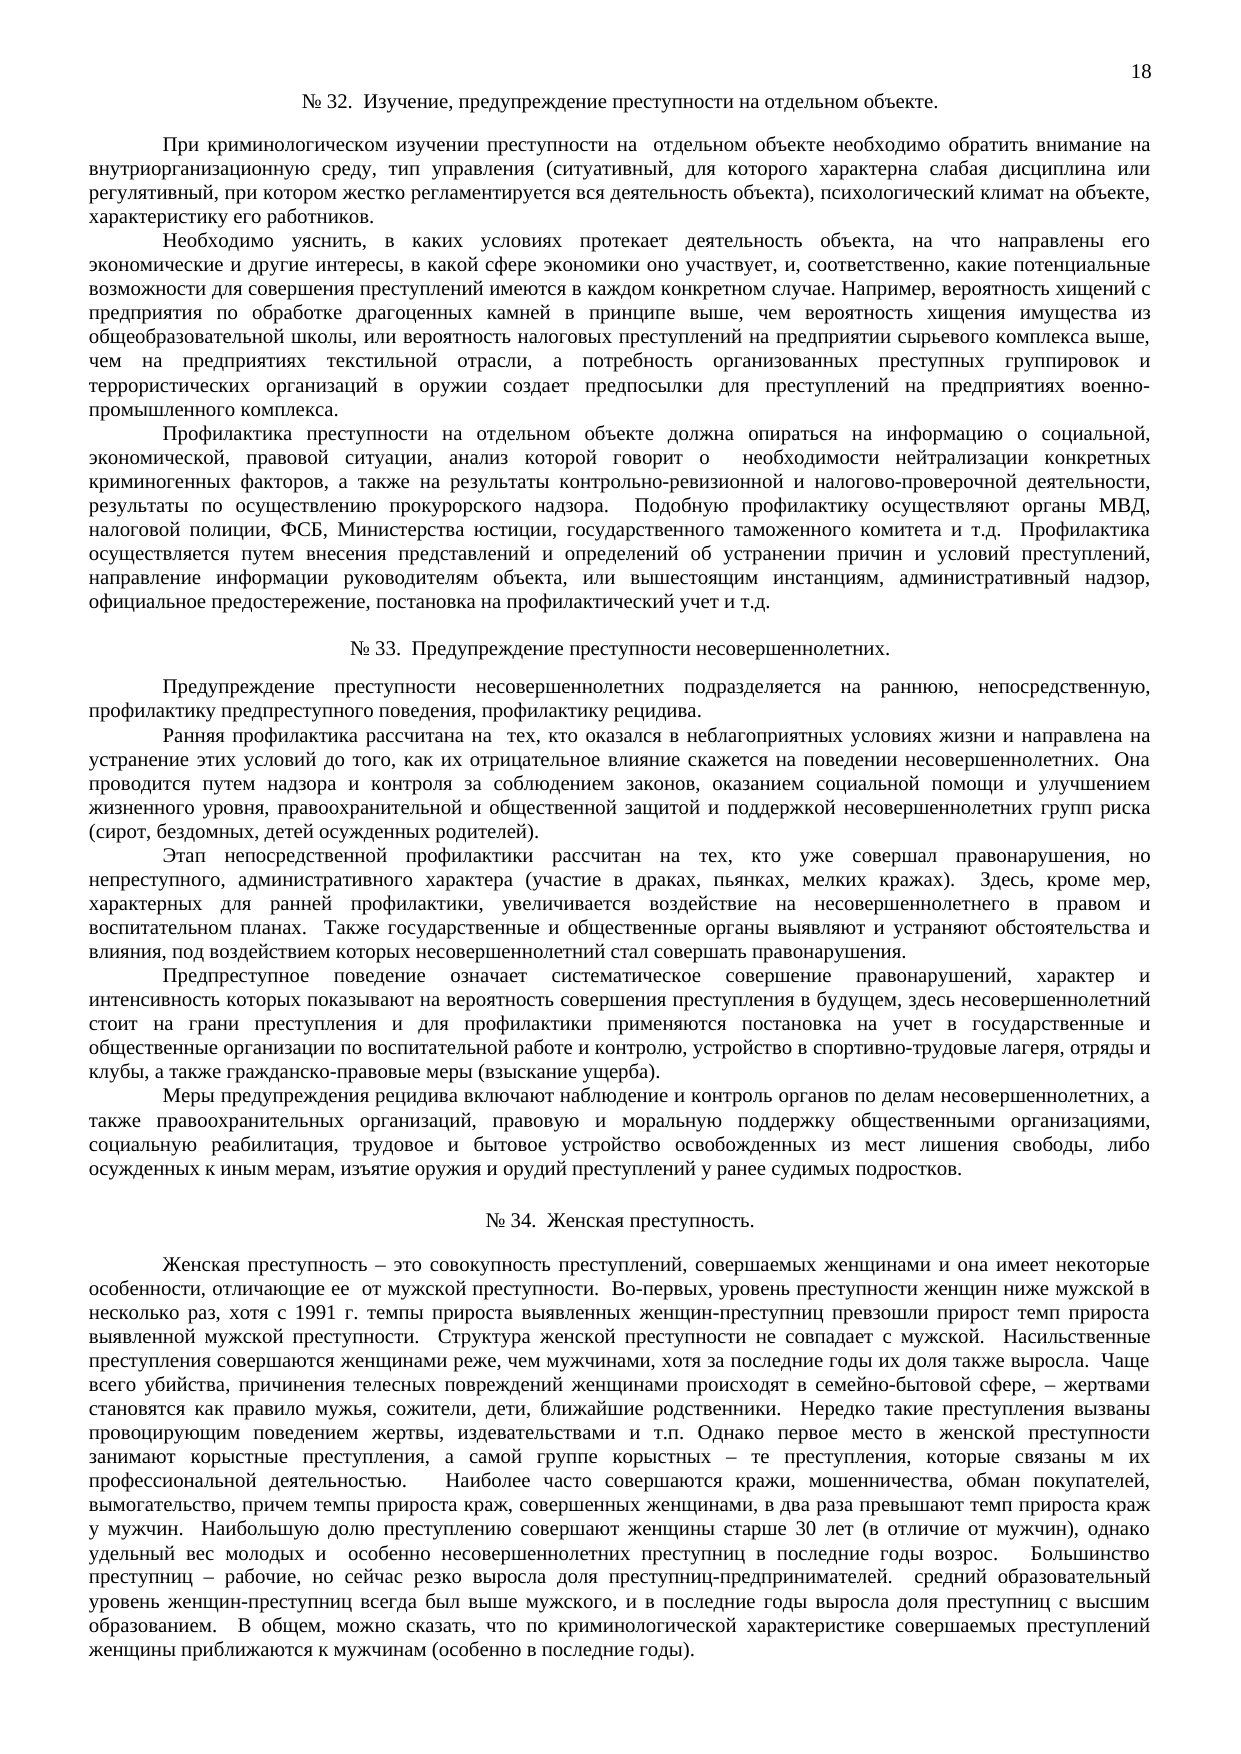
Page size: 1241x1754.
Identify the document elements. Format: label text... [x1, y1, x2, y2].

text № 32. Изучение, предупреждение преступности на отдельном объекте. [89, 89, 1152, 113]
text При криминологическом изучении преступности на отдельном объекте необходимо обратить внимание на внутриорганизационную среду, тип управления (ситуативный, для которого характерна слабая дисциплина или регулятивный, при котором жестко регламентируется вся деятельность объекта), психологический климат на объекте, характеристику его работников. [89, 132, 1152, 228]
text Профилактика преступности на отдельном объекте должна опираться на информацию о социальной, экономической, правовой ситуации, анализ которой говорит о необходимости нейтрализации конкретных криминогенных факторов, а также на результаты контрольно-ревизионной и налогово-проверочной деятельности, результаты по осуществлению прокурорского надзора. Подобную профилактику осуществляют органы МВД, налоговой полиции, ФСБ, Министерства юстиции, государственного таможенного комитета и т.д. Профилактика осуществляется путем внесения представлений и определений об устранении причин и условий преступлений, направление информации руководителям объекта, или вышестоящим инстанциям, административный надзор, официальное предостережение, постановка на профилактический учет и т.д. [89, 421, 1152, 613]
text Необходимо уяснить, в каких условиях протекает деятельность объекта, на что направлены его экономические и другие интересы, в какой сфере экономики оно участвует, и, соответственно, какие потенциальные возможности для совершения преступлений имеются в каждом конкретном случае. Например, вероятность хищений с предприятия по обработке драгоценных камней в принципе выше, чем вероятность хищения имущества из общеобразовательной школы, или вероятность налоговых преступлений на предприятии сырьевого комплекса выше, чем на предприятиях текстильной отрасли, а потребность организованных преступных группировок и террористических организаций в оружии создает предпосылки для преступлений на предприятиях военно-промышленного комплекса. [89, 228, 1152, 421]
text Меры предупреждения рецидива включают наблюдение и контроль органов по делам несовершеннолетних, а также правоохранительных организаций, правовую и моральную поддержку общественными организациями, социальную реабилитация, трудовое и бытовое устройство освобожденных из мест лишения свободы, либо осужденных к иным мерам, изъятие оружия и орудий преступлений у ранее судимых подростков. [89, 1083, 1152, 1180]
text № 33. Предупреждение преступности несовершеннолетних. [89, 636, 1152, 660]
text Ранняя профилактика рассчитана на тех, кто оказался в неблагоприятных условиях жизни и направлена на устранение этих условий до того, как их отрицательное влияние скажется на поведении несовершеннолетних. Она проводится путем надзора и контроля за соблюдением законов, оказанием социальной помощи и улучшением жизненного уровня, правоохранительной и общественной защитой и поддержкой несовершеннолетних групп риска (сирот, бездомных, детей осужденных родителей). [89, 722, 1152, 843]
text Женская преступность – это совокупность преступлений, совершаемых женщинами и она имеет некоторые особенности, отличающие ее от мужской преступности. Во-первых, уровень преступности женщин ниже мужской в несколько раз, хотя с 1991 г. темпы прироста выявленных женщин-преступниц превзошли прирост темп прироста выявленной мужской преступности. Структура женской преступности не совпадает с мужской. Насильственные преступления совершаются женщинами реже, чем мужчинами, хотя за последние годы их доля также выросла. Чаще всего убийства, причинения телесных повреждений женщинами происходят в семейно-бытовой сфере, – жертвами становятся как правило мужья, сожители, дети, ближайшие родственники. Нередко такие преступления вызваны провоцирующим поведением жертвы, издевательствами и т.п. Однако первое место в женской преступности занимают корыстные преступления, а самой группе корыстных – те преступления, которые связаны м их профессиональной деятельностью. Наиболее часто совершаются кражи, мошенничества, обман покупателей, вымогательство, причем темпы прироста краж, совершенных женщинами, в два раза превышают темп прироста краж у мужчин. Наибольшую долю преступлению совершают женщины старше 30 лет (в отличие от мужчин), однако удельный вес молодых и особенно несовершеннолетних преступниц в последние годы возрос. Большинство преступниц – рабочие, но сейчас резко выросла доля преступниц-предпринимателей. средний образовательный уровень женщин-преступниц всегда был выше мужского, и в последние годы выросла доля преступниц с высшим образованием. В общем, можно сказать, что по криминологической характеристике совершаемых преступлений женщины приближаются к мужчинам (особенно в последние годы). [89, 1252, 1152, 1661]
text № 34. Женская преступность. [89, 1208, 1152, 1232]
text Этап непосредственной профилактики рассчитан на тех, кто уже совершал правонарушения, но непреступного, административного характера (участие в драках, пьянках, мелких кражах). Здесь, кроме мер, характерных для ранней профилактики, увеличивается воздействие на несовершеннолетнего в правом и воспитательном планах. Также государственные и общественные органы выявляют и устраняют обстоятельства и влияния, под воздействием которых несовершеннолетний стал совершать правонарушения. [89, 843, 1152, 963]
text Предпреступное поведение означает систематическое совершение правонарушений, характер и интенсивность которых показывают на вероятность совершения преступления в будущем, здесь несовершеннолетний стоит на грани преступления и для профилактики применяются постановка на учет в государственные и общественные организации по воспитательной работе и контролю, устройство в спортивно-трудовые лагеря, отряды и клубы, а также гражданско-правовые меры (взыскание ущерба). [89, 963, 1152, 1083]
text Предупреждение преступности несовершеннолетних подразделяется на раннюю, непосредственную, профилактику предпреступного поведения, профилактику рецидива. [89, 674, 1152, 722]
